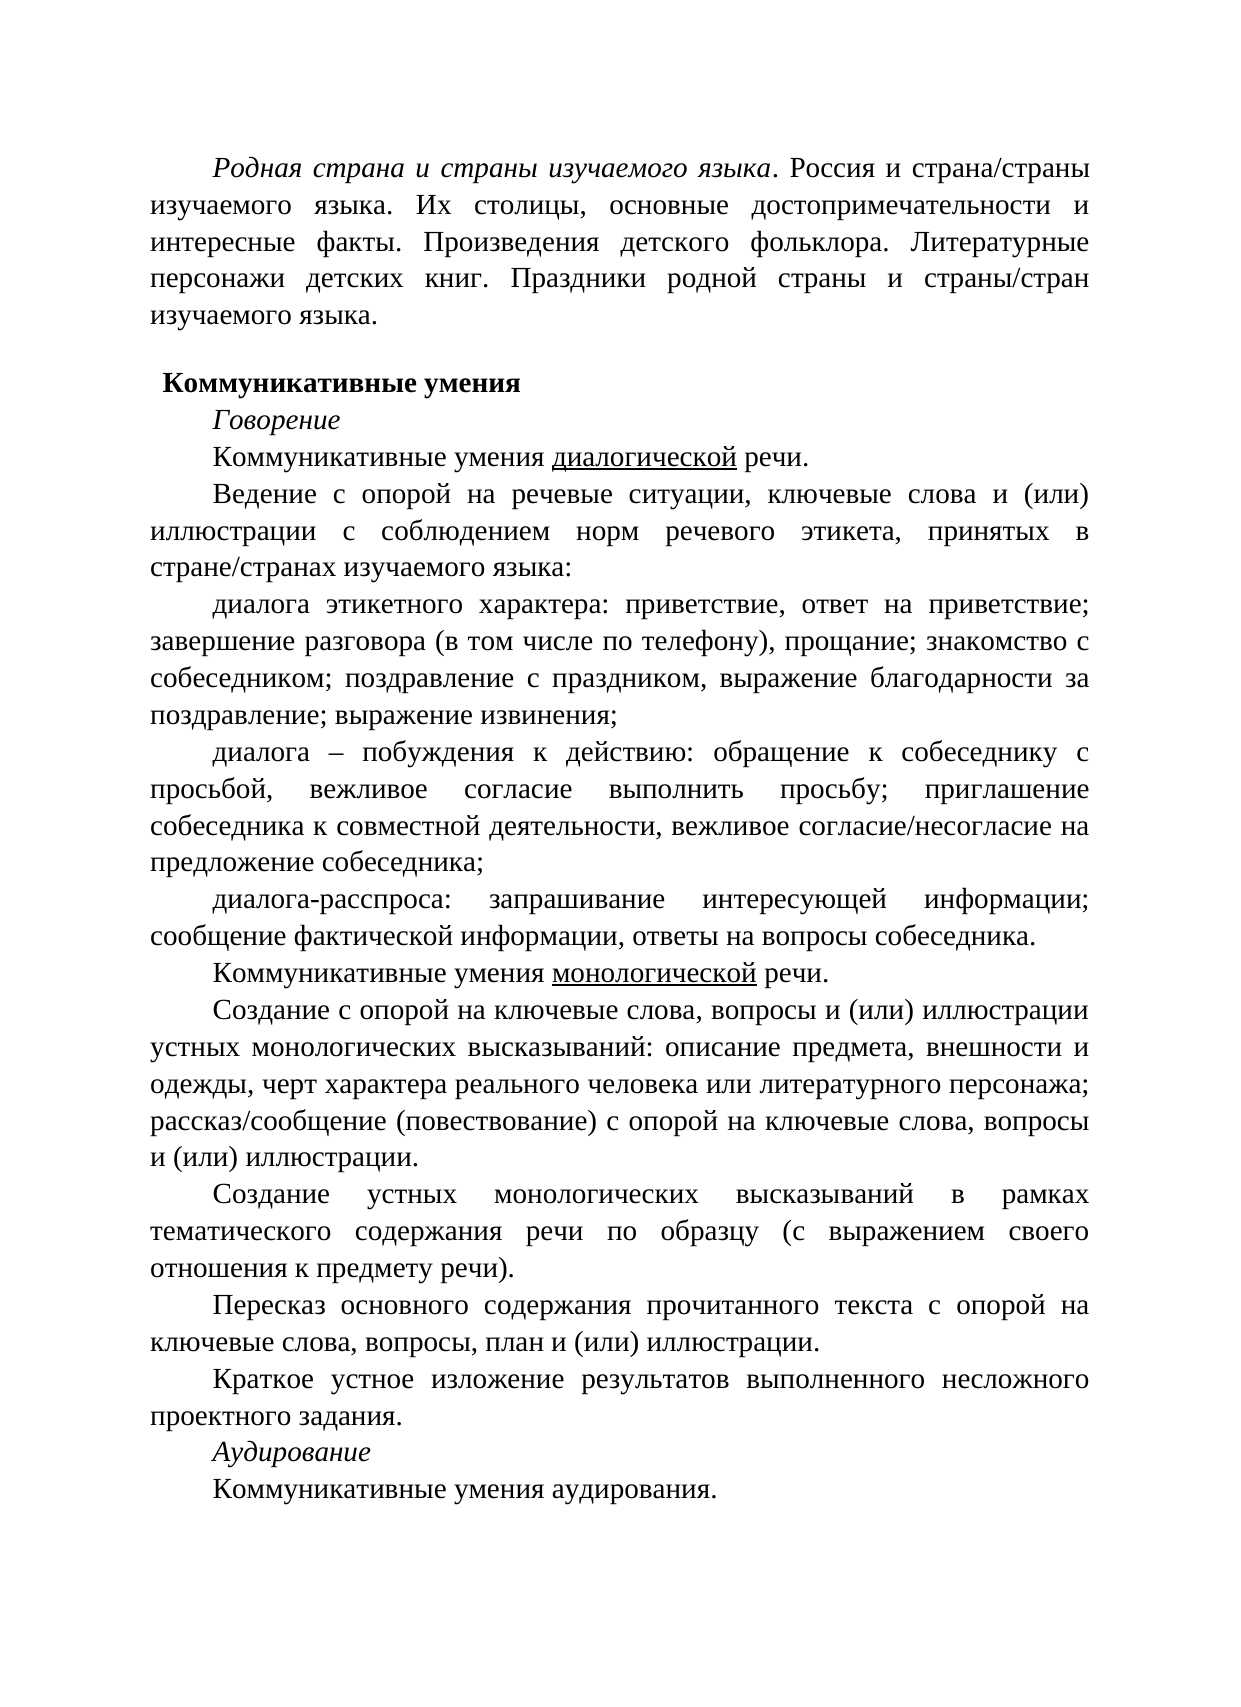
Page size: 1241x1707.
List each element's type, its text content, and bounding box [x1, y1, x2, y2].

text диалога-расспроса: запрашивание интересующей информации; сообщение фактической информации, ответы на вопросы собеседника. [150, 881, 1090, 952]
text Коммуникативные умения [162, 365, 1090, 399]
text Создание устных монологических высказываний в рамках тематического содержания речи по образцу (с выражением своего отношения к предмету речи). [150, 1176, 1090, 1284]
text Коммуникативные умения диалогической речи. [150, 439, 1090, 472]
text Коммуникативные умения аудирования. [150, 1471, 1090, 1505]
text диалога этикетного характера: приветствие, ответ на приветствие; завершение разговора (в том числе по телефону), прощание; знакомство с собеседником; поздравление с праздником, выражение благодарности за поздравление; выражение извинения; [150, 586, 1090, 731]
text диалога – побуждения к действию: обращение к собеседнику с просьбой, вежливое согласие выполнить просьбу; приглашение собеседника к совместной деятельности, вежливое согласие/несогласие на предложение собеседника; [150, 734, 1090, 878]
text Пересказ основного содержания прочитанного текста с опорой на ключевые слова, вопросы, план и (или) иллюстрации. [150, 1287, 1090, 1357]
text Коммуникативные умения монологической речи. [150, 955, 1090, 989]
text Аудирование [150, 1434, 1090, 1468]
text Говорение [150, 402, 1090, 436]
text Краткое устное изложение результатов выполненного несложного проектного задания. [150, 1361, 1090, 1431]
text Родная страна и страны изучаемого языка. Россия и страна/страны изучаемого языка. Их столицы, основные достопримечательности и интересные факты. Произведения детского фольклора. Литературные персонажи детских книг. Праздники родной страны и страны/стран изучаемого языка. [150, 150, 1090, 331]
text Ведение с опорой на речевые ситуации, ключевые слова и (или) иллюстрации с соблюдением норм речевого этикета, принятых в стране/странах изучаемого языка: [150, 476, 1090, 583]
text Создание с опорой на ключевые слова, вопросы и (или) иллюстрации устных монологических высказываний: описание предмета, внешности и одежды, черт характера реального человека или литературного персонажа; рассказ/сообщение (повествование) с опорой на ключевые слова, вопросы и (или) иллюстрации. [150, 992, 1090, 1173]
